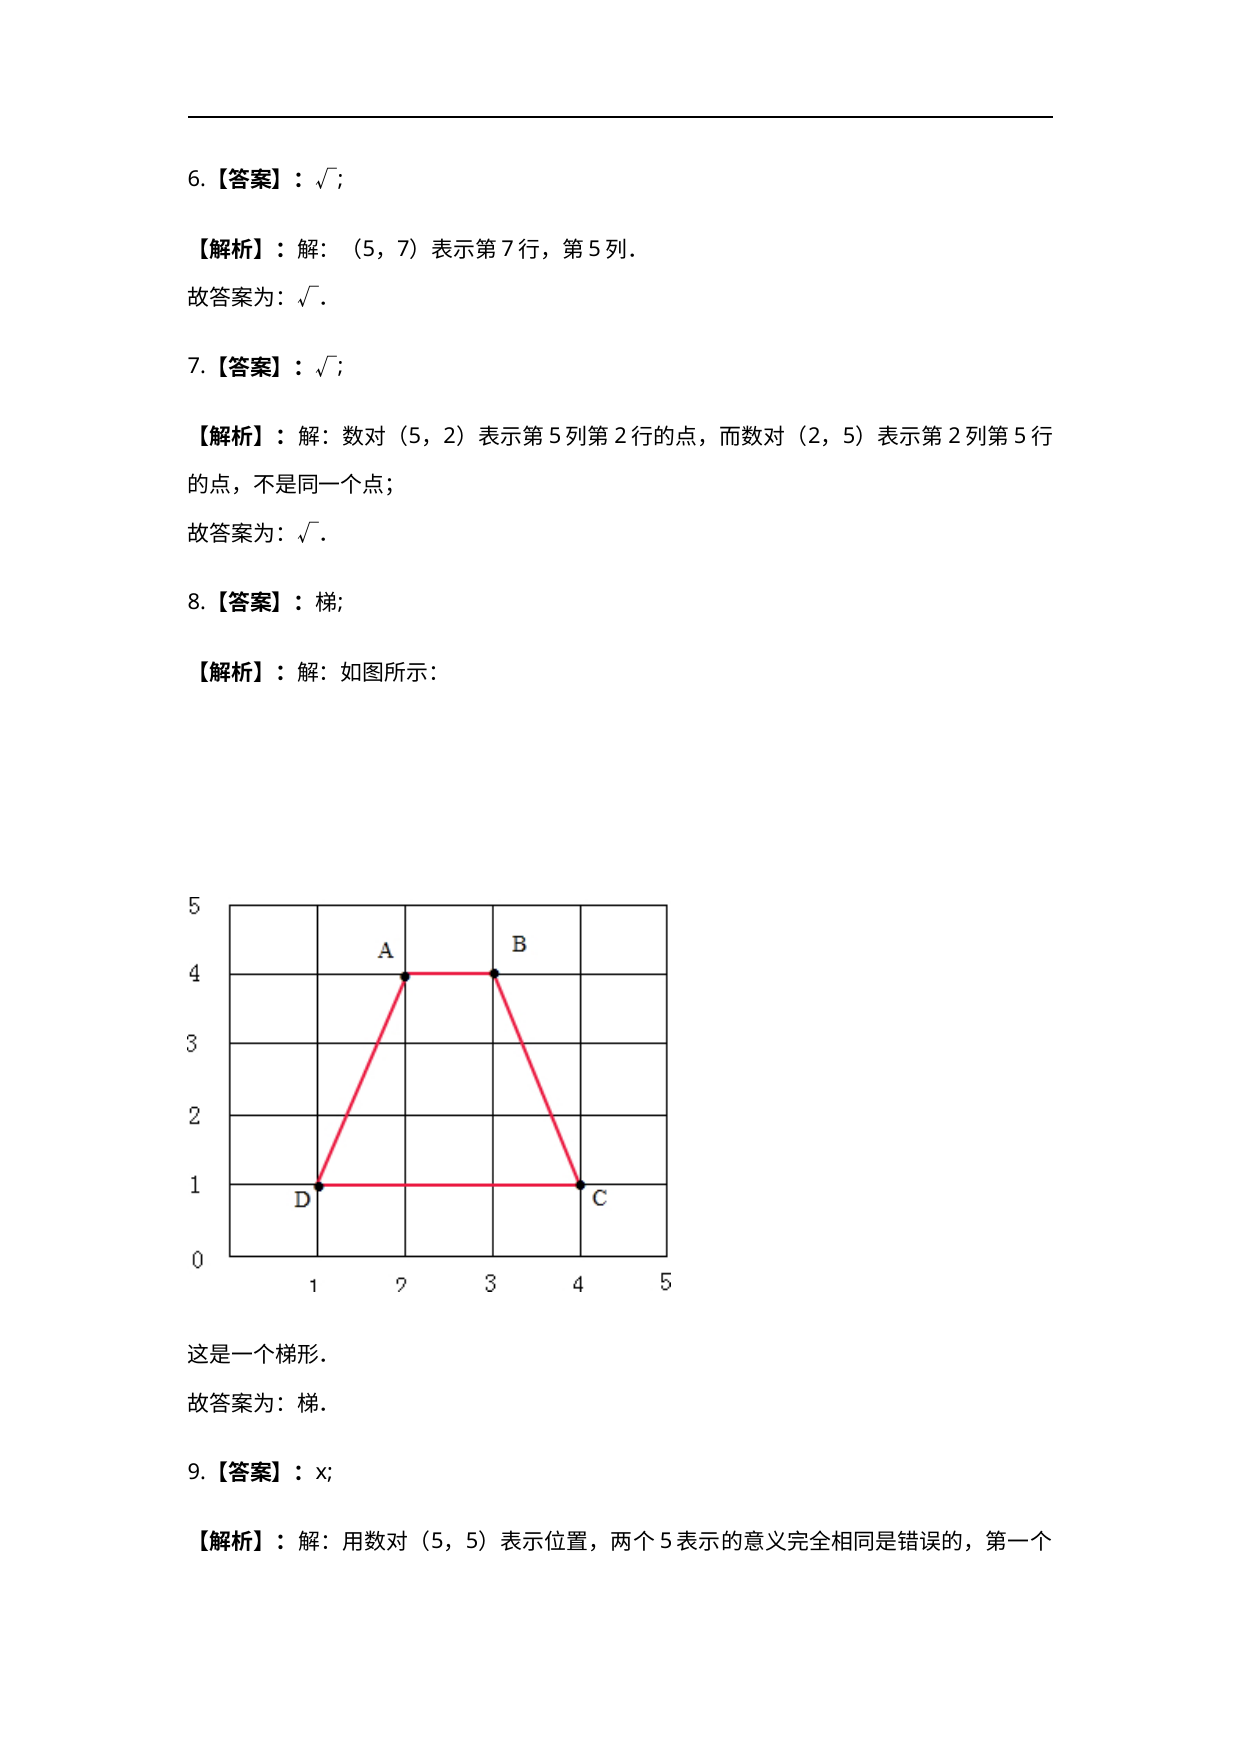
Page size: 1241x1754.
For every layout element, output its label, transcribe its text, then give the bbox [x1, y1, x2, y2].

text 6.【答案】：√; [187, 162, 1053, 194]
text 9.【答案】：x; [187, 1454, 1053, 1487]
text 【解析】：解：（5，7）表示第7行，第5列． 故答案为：√． [187, 231, 1053, 312]
picture [187, 897, 671, 1292]
text 7.【答案】：√; [187, 349, 1053, 382]
text 【解析】：解：数对（5，2）表示第5列第2行的点，而数对（2，5）表示第2列第5行的点，不是同一个点； 故答案为：√． [187, 418, 1053, 548]
text 8.【答案】：梯; [187, 585, 1053, 617]
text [187, 1524, 1053, 1556]
